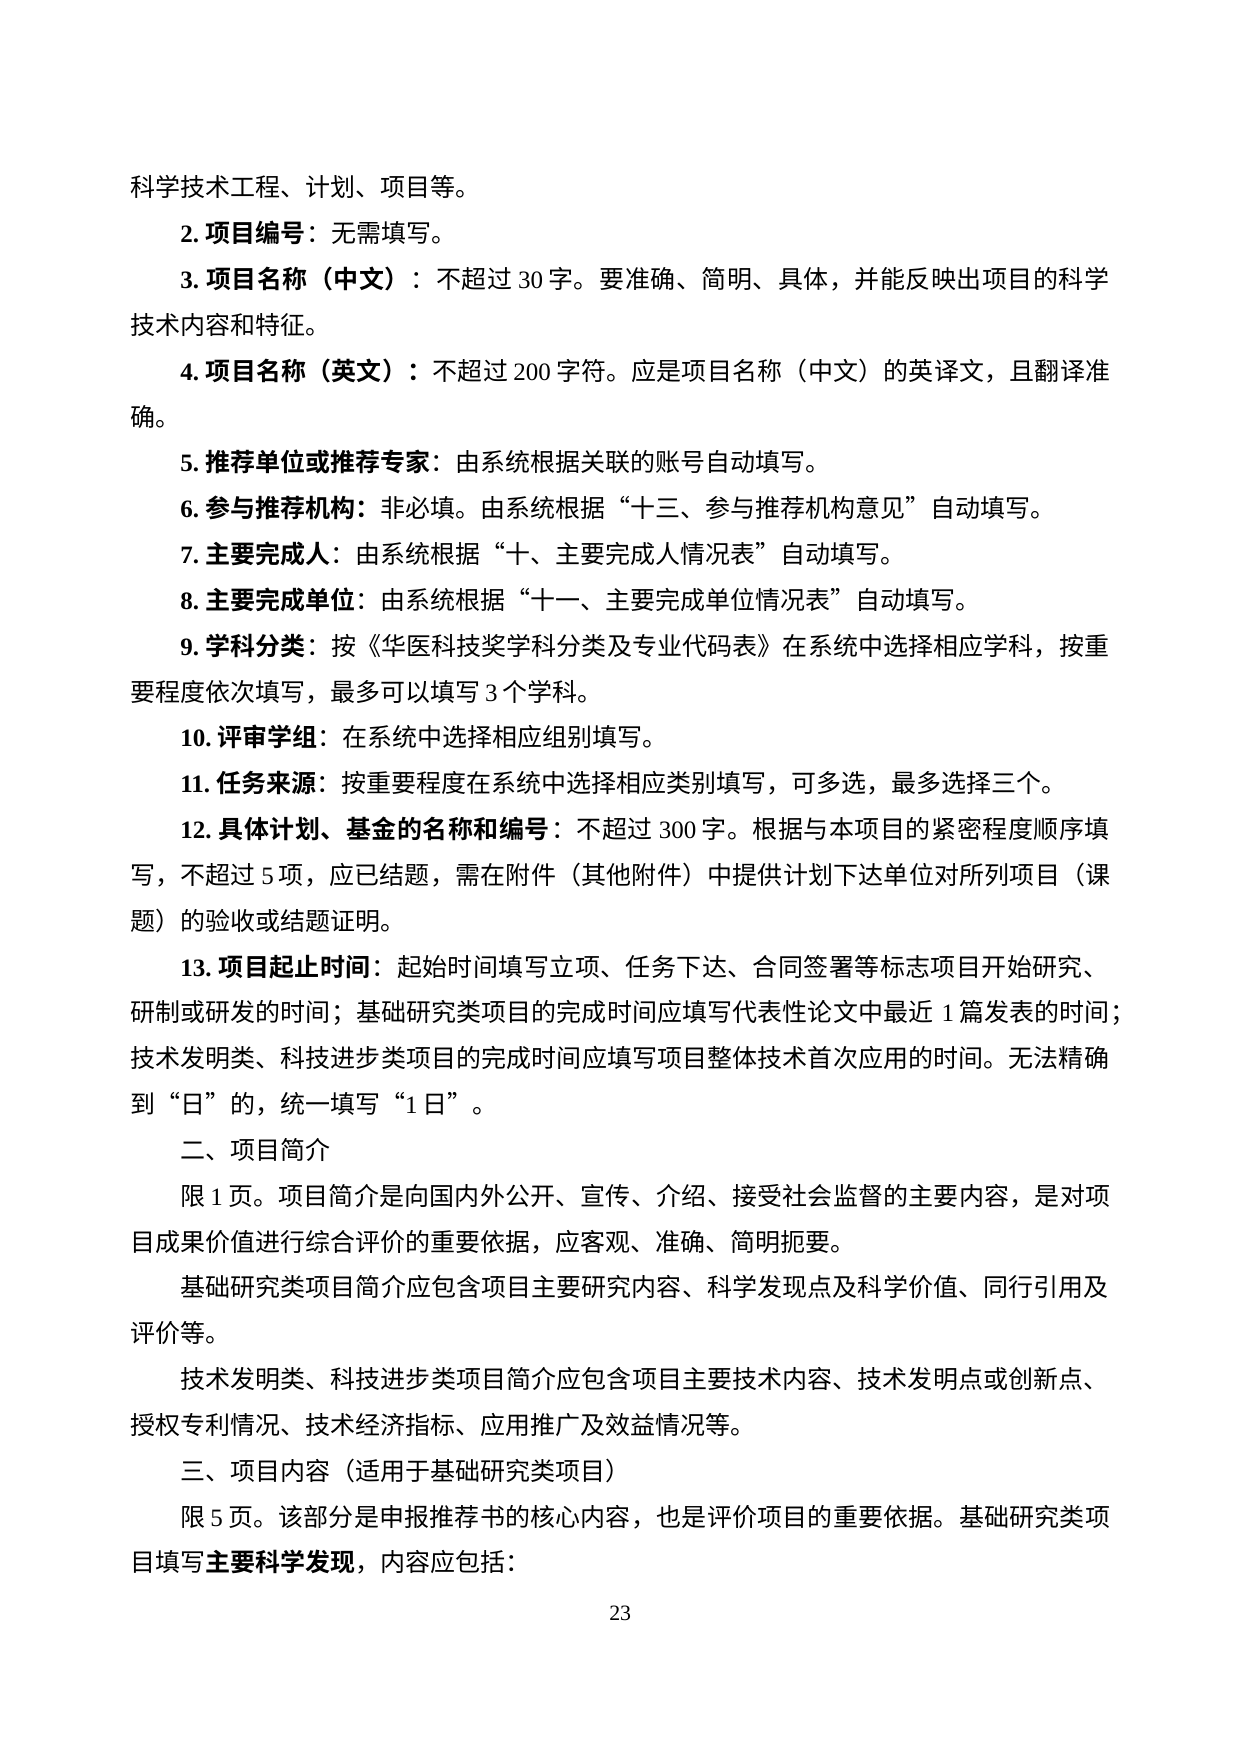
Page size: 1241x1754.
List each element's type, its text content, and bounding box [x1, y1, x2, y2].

text 6. 参与推荐机构：非必填。由系统根据“十三、参与推荐机构意见”自动填写。 [130, 481, 1110, 527]
text 基础研究类项目简介应包含项目主要研究内容、科学发现点及科学价值、同行引用及评价等。 [130, 1260, 1110, 1352]
text 二、项目简介 [130, 1123, 1110, 1168]
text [130, 160, 1110, 206]
text 5. 推荐单位或推荐专家：由系统根据关联的账号自动填写。 [130, 435, 1110, 481]
text 2. 项目编号：无需填写。 [130, 206, 1110, 252]
text 7. 主要完成人：由系统根据“十、主要完成人情况表”自动填写。 [130, 527, 1110, 573]
text 技术发明类、科技进步类项目简介应包含项目主要技术内容、技术发明点或创新点、授权专利情况、技术经济指标、应用推广及效益情况等。 [130, 1352, 1110, 1443]
text 12. 具体计划、基金的名称和编号：不超过300字。根据与本项目的紧密程度顺序填写，不超过5项，应已结题，需在附件（其他附件）中提供计划下达单位对所列项目（课题）的验收或结题证明。 [130, 802, 1110, 939]
text 三、项目内容（适用于基础研究类项目） [130, 1443, 1110, 1489]
text 9. 学科分类：按《华医科技奖学科分类及专业代码表》在系统中选择相应学科，按重要程度依次填写，最多可以填写3个学科。 [130, 618, 1110, 710]
text 11. 任务来源：按重要程度在系统中选择相应类别填写，可多选，最多选择三个。 [130, 756, 1110, 802]
text 限5页。该部分是申报推荐书的核心内容，也是评价项目的重要依据。基础研究类项目填写主要科学发现，内容应包括： [130, 1489, 1110, 1581]
text 10. 评审学组：在系统中选择相应组别填写。 [130, 710, 1110, 756]
text 13. 项目起止时间：起始时间填写立项、任务下达、合同签署等标志项目开始研究、研制或研发的时间；基础研究类项目的完成时间应填写代表性论文中最近1篇发表的时间；技术发明类、科技进步类项目的完成时间应填写项目整体技术首次应用的时间。无法精确到“日”的，统一填写“1日”。 [130, 939, 1110, 1123]
text 4. 项目名称（英文）：不超过200字符。应是项目名称（中文）的英译文，且翻译准确。 [130, 343, 1110, 435]
text 8. 主要完成单位：由系统根据“十一、主要完成单位情况表”自动填写。 [130, 573, 1110, 618]
text 限1页。项目简介是向国内外公开、宣传、介绍、接受社会监督的主要内容，是对项目成果价值进行综合评价的重要依据，应客观、准确、简明扼要。 [130, 1168, 1110, 1260]
text 3. 项目名称（中文）：不超过30字。要准确、简明、具体，并能反映出项目的科学技术内容和特征。 [130, 252, 1110, 343]
